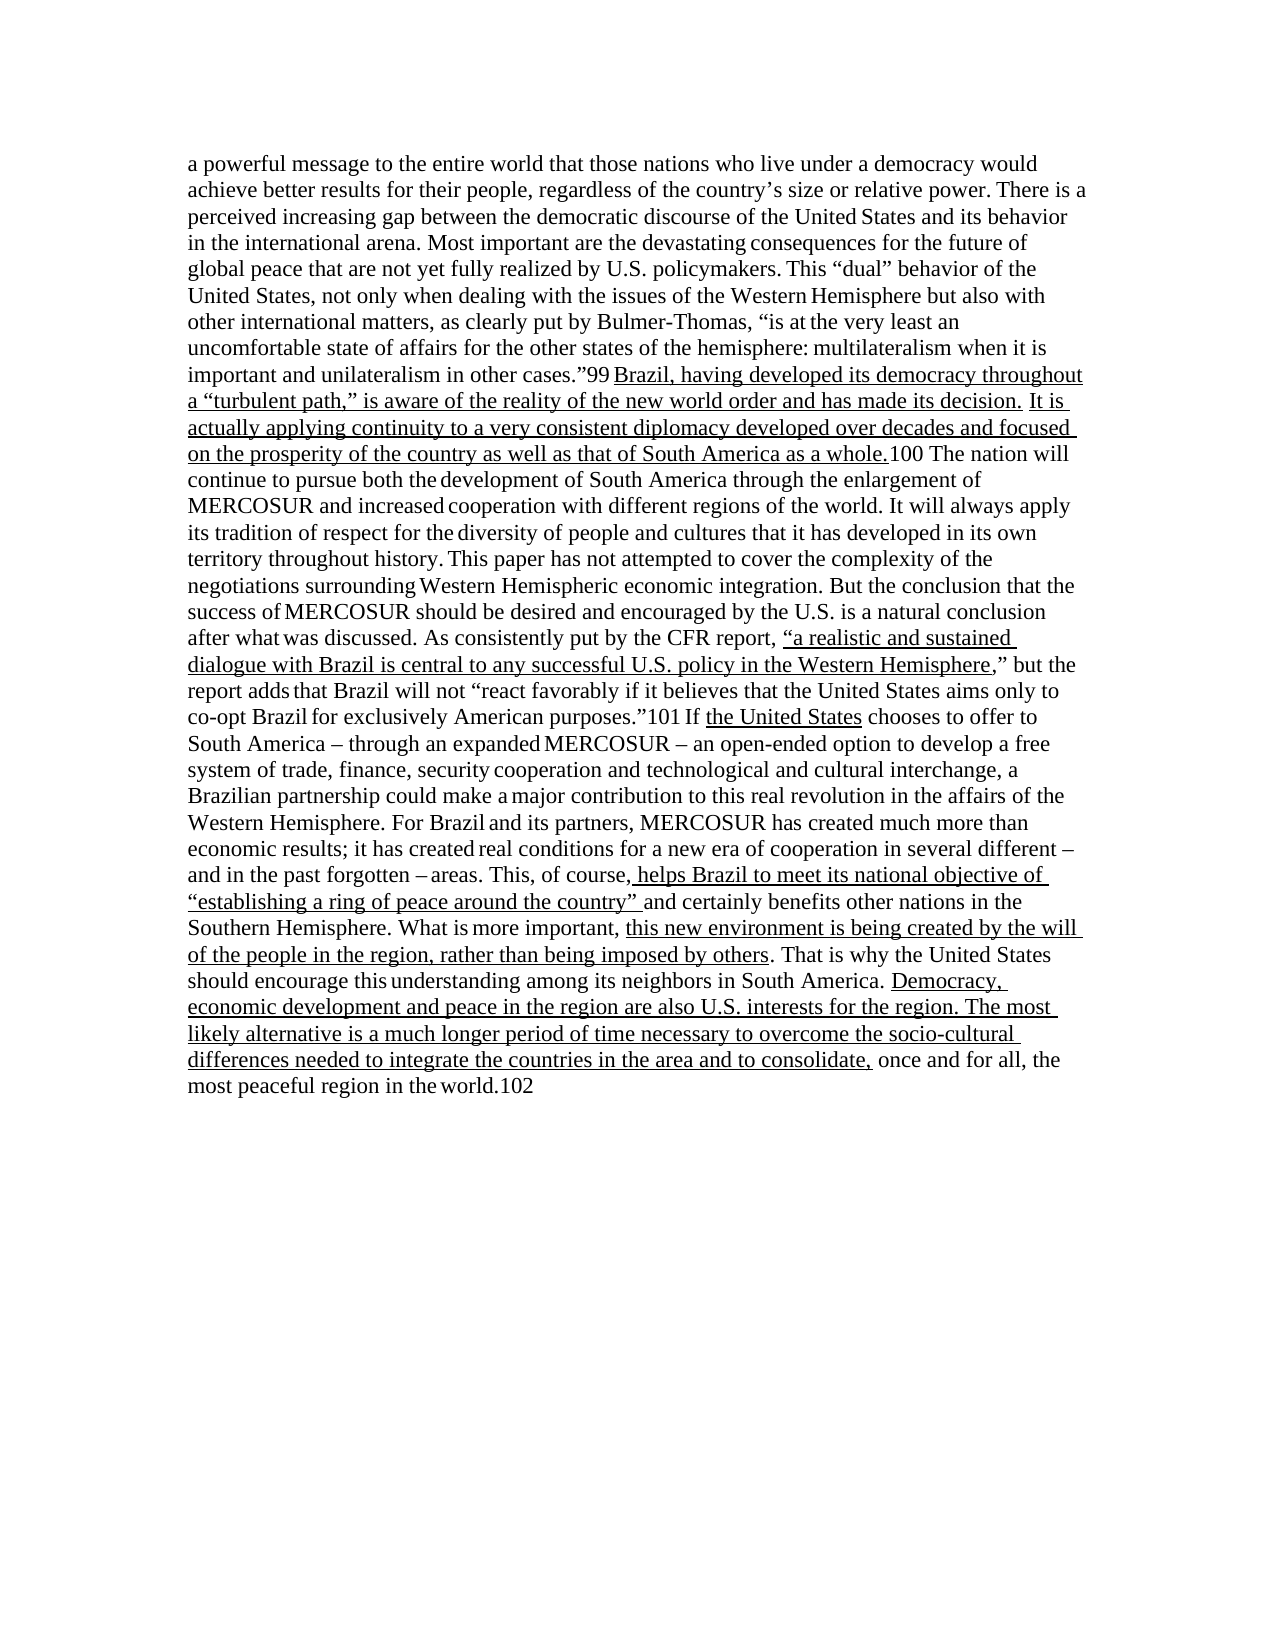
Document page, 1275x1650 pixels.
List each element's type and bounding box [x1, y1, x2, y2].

text [187, 150, 1087, 1099]
